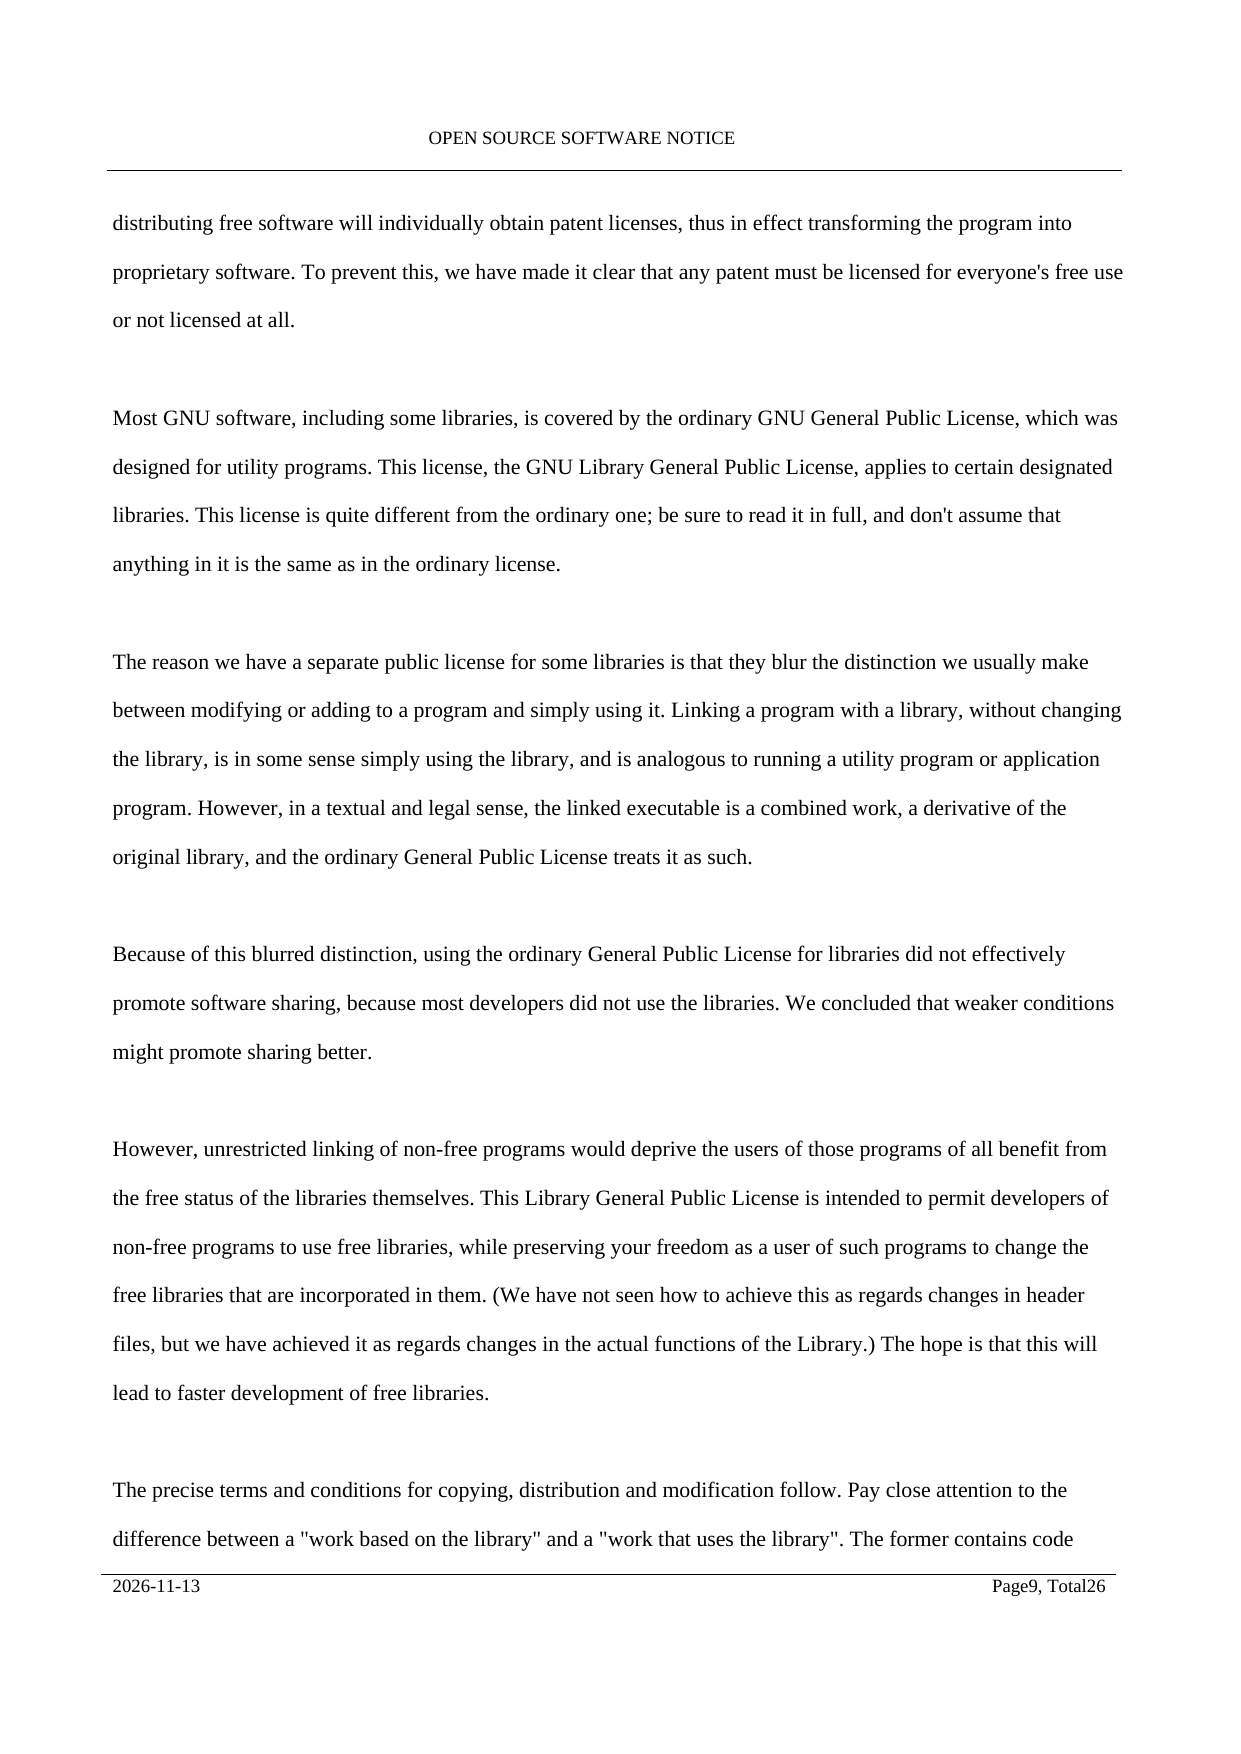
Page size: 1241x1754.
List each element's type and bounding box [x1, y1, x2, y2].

text [112, 206, 1128, 1555]
